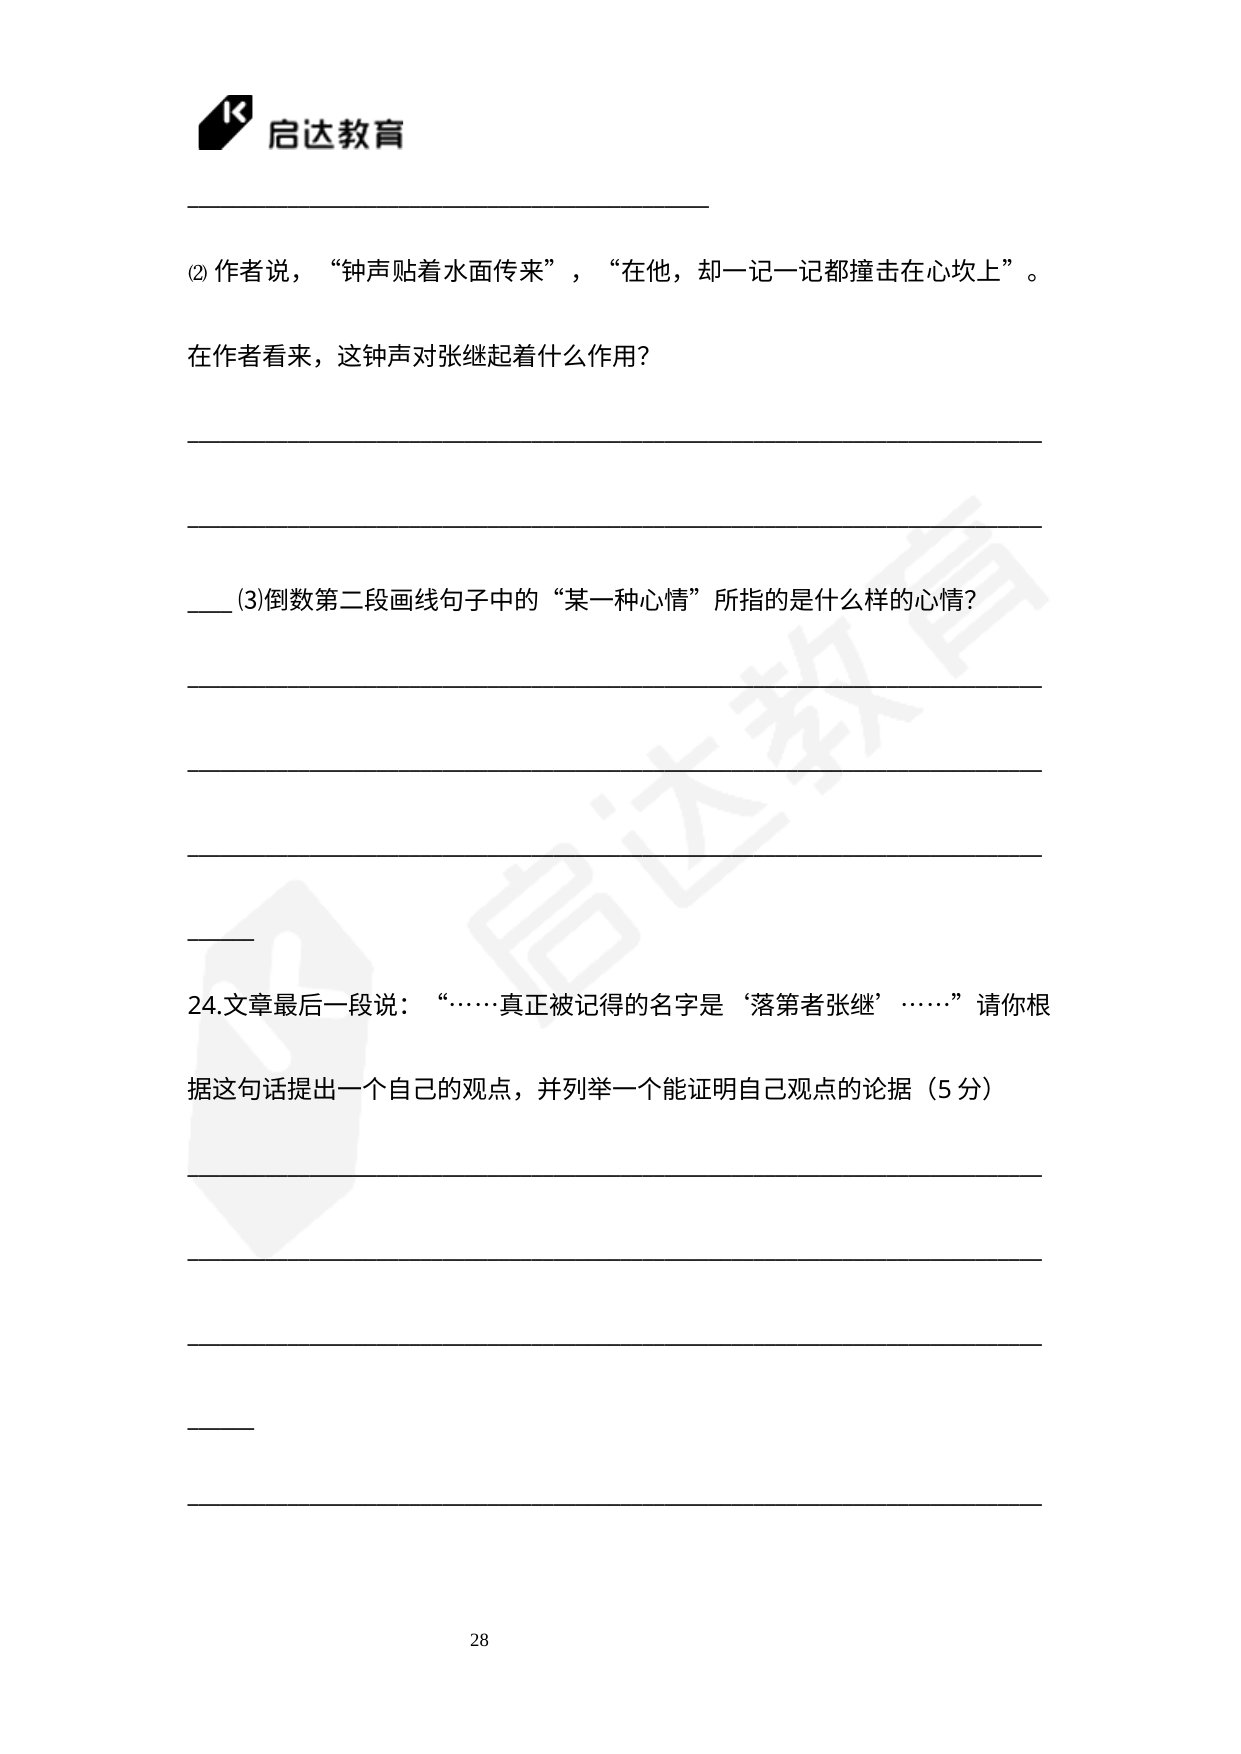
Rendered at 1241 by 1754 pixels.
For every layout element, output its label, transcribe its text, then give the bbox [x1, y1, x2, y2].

text ⑵作者说，“钟声贴着水面传来”，“在他，却一记一记都撞击在心坎上”。在作者看来，这钟声对张继起着什么作用？ [187, 237, 1053, 387]
text 24.文章最后一段说：“……真正被记得的名字是‘落第者张继’……”请你根据这句话提出一个自己的观点，并列举一个能证明自己观点的论据（5分） [187, 971, 1053, 1120]
text ______________________________________________________________________________________________________________________________________________________________ ⑶倒数第二段画线句子中的“某一种心情”所指的是什么样的心情？ [187, 397, 1053, 631]
picture [198, 95, 404, 150]
